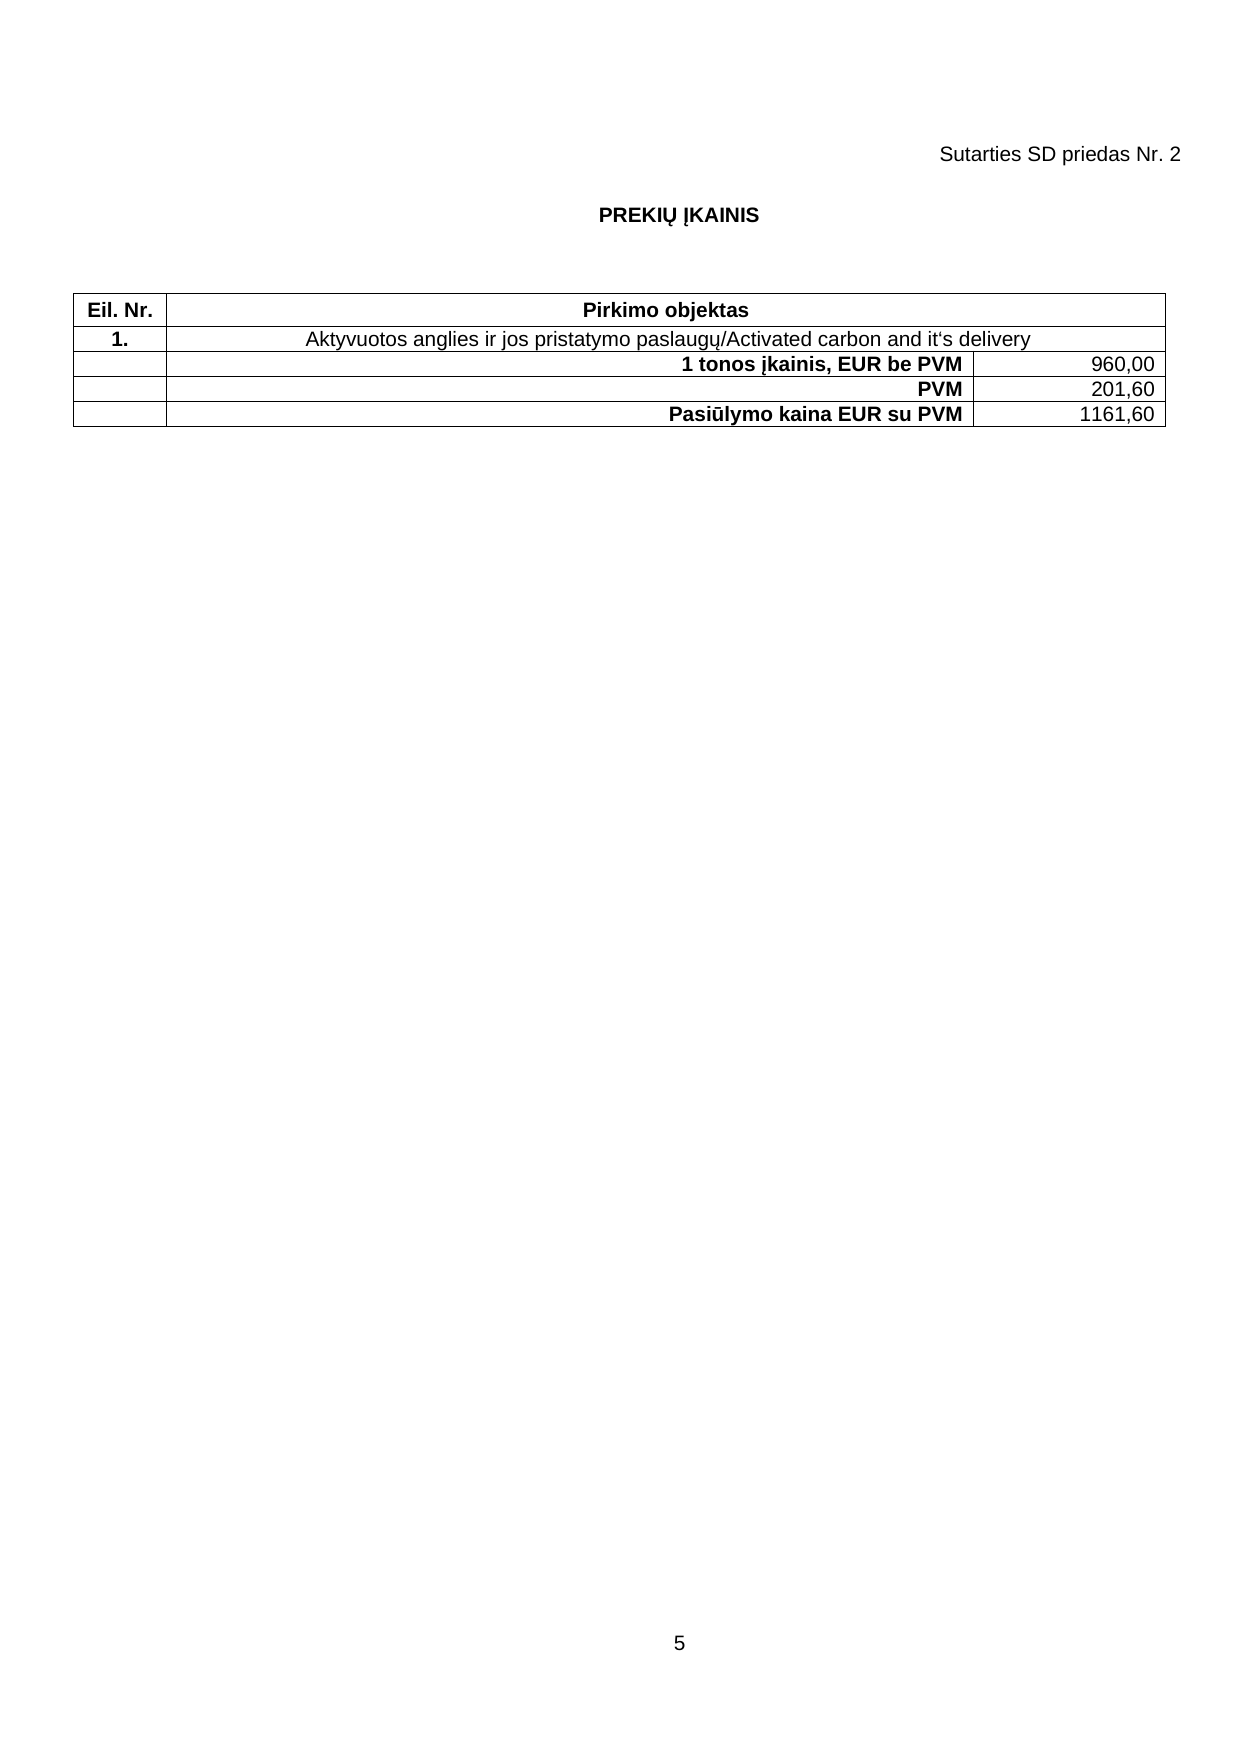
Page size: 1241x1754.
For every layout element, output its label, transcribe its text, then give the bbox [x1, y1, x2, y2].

table_header Eil. Nr. [74, 294, 166, 326]
table_cell 1 tonos įkainis, EUR be PVM [167, 352, 973, 376]
text Prekių įkainis [177, 203, 1181, 227]
table_cell Pasiūlymo kaina EUR su PVM [167, 402, 973, 426]
text Sutarties SD priedas Nr. 2 [177, 142, 1181, 166]
table_cell 1161,60 [974, 402, 1165, 426]
table_header Pirkimo objektas [167, 294, 1165, 326]
table_cell Aktyvuotos anglies ir jos pristatymo paslaugų/Activated carbon and it‘s delivery [167, 327, 1165, 351]
table_cell [74, 352, 166, 376]
table_cell 960,00 [974, 352, 1165, 376]
table_cell 1. [74, 327, 166, 351]
table_cell 201,60 [974, 377, 1165, 401]
table_cell PVM [167, 377, 973, 401]
table_cell [74, 402, 166, 426]
table_cell [74, 377, 166, 401]
